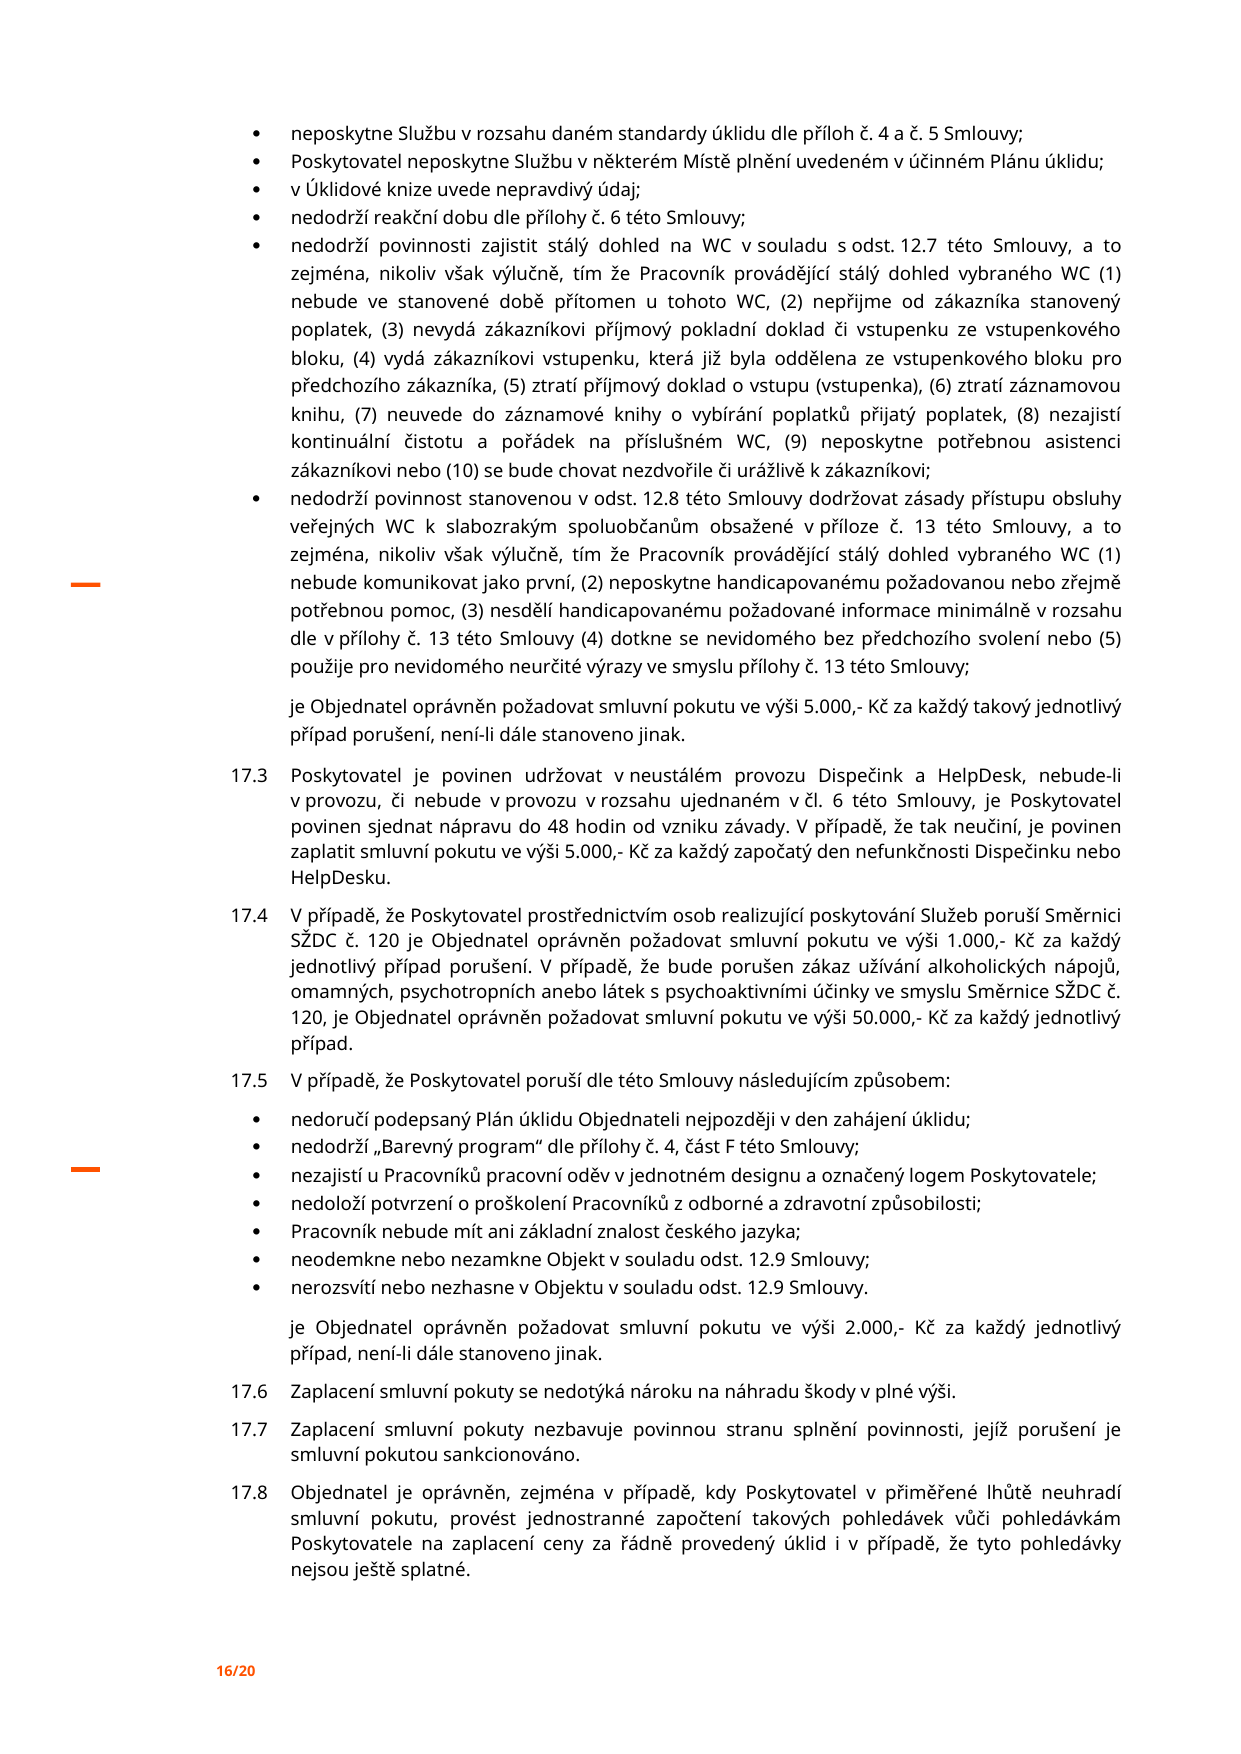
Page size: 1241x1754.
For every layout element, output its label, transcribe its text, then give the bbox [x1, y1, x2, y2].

list neodemkne nebo nezamkne Objekt v souladu odst. 12.9 Smlouvy; [253, 1246, 1122, 1271]
list nezajistí u Pracovníků pracovní oděv v jednotném designu a označený logem Poskytovatele; [253, 1162, 1122, 1187]
list nedodrží povinnost stanovenou v odst. 12.8 této Smlouvy dodržovat zásady přístupu obsluhy veřejných WC k slabozrakým spoluobčanům obsažené v příloze č. 13 této Smlouvy, a to zejména, nikoliv však výlučně, tím že Pracovník provádějící stálý dohled vybraného WC (1) nebude komunikovat jako první, (2) neposkytne handicapovanému požadovanou nebo zřejmě potřebnou pomoc, (3) nesdělí handicapovanému požadované informace minimálně v rozsahu dle v přílohy č. 13 této Smlouvy (4) dotkne se nevidomého bez předchozího svolení nebo (5) použije pro nevidomého neurčité výrazy ve smyslu přílohy č. 13 této Smlouvy; [253, 485, 1122, 678]
subtitle Zaplacení smluvní pokuty nezbavuje povinnou stranu splnění povinnosti, jejíž porušení je smluvní pokutou sankcionováno. [230, 1416, 1122, 1467]
list Pracovník nebude mít ani základní znalost českého jazyka; [253, 1218, 1122, 1243]
subtitle Poskytovatel je povinen udržovat v neustálém provozu Dispečink a HelpDesk, nebude-li v provozu, či nebude v provozu v rozsahu ujednaném v čl. 6 této Smlouvy, je Poskytovatel povinen sjednat nápravu do 48 hodin od vzniku závady. V případě, že tak neučiní, je povinen zaplatit smluvní pokutu ve výši 5.000,- Kč za každý započatý den nefunkčnosti Dispečinku nebo HelpDesku. [230, 762, 1122, 890]
list nerozsvítí nebo nezhasne v Objektu v souladu odst. 12.9 Smlouvy. [253, 1274, 1122, 1299]
list v Úklidové knize uvede nepravdivý údaj; [253, 177, 1122, 202]
list nedoručí podepsaný Plán úklidu Objednateli nejpozději v den zahájení úklidu; [253, 1106, 1122, 1131]
subtitle V případě, že Poskytovatel poruší dle této Smlouvy následujícím způsobem: [230, 1068, 1122, 1093]
list nedodrží povinnosti zajistit stálý dohled na WC v souladu s odst. 12.7 této Smlouvy, a to zejména, nikoliv však výlučně, tím že Pracovník provádějící stálý dohled vybraného WC (1) nebude ve stanovené době přítomen u tohoto WC, (2) nepřijme od zákazníka stanovený poplatek, (3) nevydá zákazníkovi příjmový pokladní doklad či vstupenku ze vstupenkového bloku, (4) vydá zákazníkovi vstupenku, která již byla oddělena ze vstupenkového bloku pro předchozího zákazníka, (5) ztratí příjmový doklad o vstupu (vstupenka), (6) ztratí záznamovou knihu, (7) neuvede do záznamové knihy o vybírání poplatků přijatý poplatek, (8) nezajistí kontinuální čistotu a pořádek na příslušném WC, (9) neposkytne potřebnou asistenci zákazníkovi nebo (10) se bude chovat nezdvořile či urážlivě k zákazníkovi; [253, 233, 1122, 482]
subtitle V případě, že Poskytovatel prostřednictvím osob realizující poskytování Služeb poruší Směrnici SŽDC č. 120 je Objednatel oprávněn požadovat smluvní pokutu ve výši 1.000,- Kč za každý jednotlivý případ porušení. V případě, že bude porušen zákaz užívání alkoholických nápojů, omamných, psychotropních anebo látek s psychoaktivními účinky ve smyslu Směrnice SŽDC č. 120, je Objednatel oprávněn požadovat smluvní pokutu ve výši 50.000,- Kč za každý jednotlivý případ. [230, 902, 1122, 1055]
list nedoloží potvrzení o proškolení Pracovníků z odborné a zdravotní způsobilosti; [253, 1190, 1122, 1215]
list Poskytovatel neposkytne Službu v některém Místě plnění uvedeném v účinném Plánu úklidu; [253, 149, 1122, 174]
list neposkytne Službu v rozsahu daném standardy úklidu dle příloh č. 4 a č. 5 Smlouvy; [253, 121, 1122, 146]
list je Objednatel oprávněn požadovat smluvní pokutu ve výši 5.000,- Kč za každý takový jednotlivý případ porušení, není-li dále stanoveno jinak. [289, 693, 1122, 747]
list nedodrží reakční dobu dle přílohy č. 6 této Smlouvy; [253, 205, 1122, 230]
subtitle Objednatel je oprávněn, zejména v případě, kdy Poskytovatel v přiměřené lhůtě neuhradí smluvní pokutu, provést jednostranné započtení takových pohledávek vůči pohledávkám Poskytovatele na zaplacení ceny za řádně provedený úklid i v případě, že tyto pohledávky nejsou ještě splatné. [230, 1479, 1122, 1582]
subtitle Zaplacení smluvní pokuty se nedotýká nároku na náhradu škody v plné výši. [230, 1378, 1122, 1403]
list nedodrží „Barevný program“ dle přílohy č. 4, část F této Smlouvy; [253, 1134, 1122, 1159]
subtitle je Objednatel oprávněn požadovat smluvní pokutu ve výši 2.000,- Kč za každý jednotlivý případ, není-li dále stanoveno jinak. [289, 1314, 1122, 1366]
